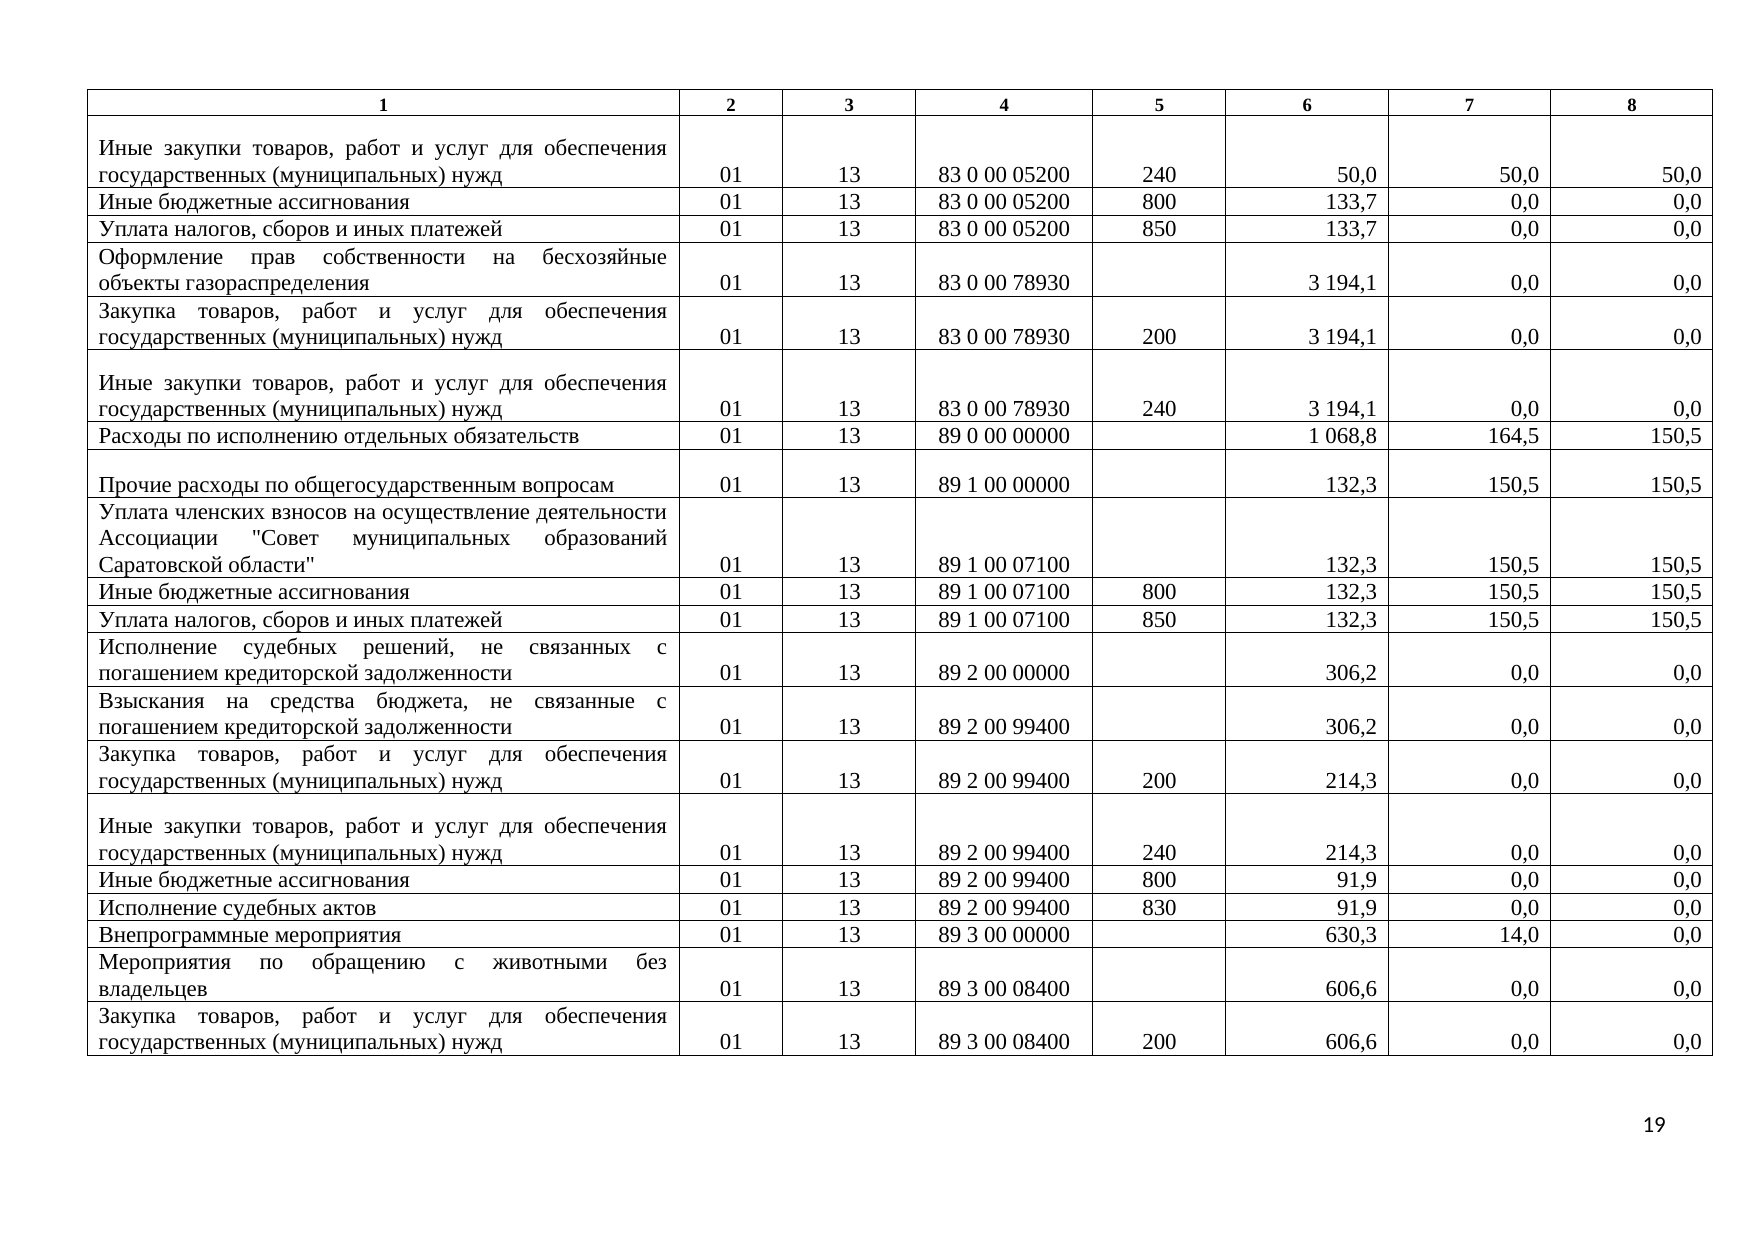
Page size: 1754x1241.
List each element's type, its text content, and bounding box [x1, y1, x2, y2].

table_cell 150,5 [1389, 498, 1550, 577]
table_cell 3 194,1 [1226, 243, 1388, 296]
table_cell 214,3 [1226, 794, 1388, 865]
table_cell 850 [1093, 216, 1225, 242]
table_cell 50,0 [1551, 116, 1712, 187]
table_cell 89 1 00 07100 [916, 498, 1092, 577]
table_cell 13 [783, 794, 915, 865]
table_cell 800 [1093, 188, 1225, 214]
table_cell [1093, 422, 1225, 449]
table_cell [1093, 948, 1225, 1001]
table_cell 13 [783, 687, 915, 739]
table_cell 0,0 [1551, 921, 1712, 947]
table_cell 630,3 [1226, 921, 1388, 947]
table_header 2 [680, 90, 782, 115]
table_cell 0,0 [1389, 741, 1550, 793]
table_header 8 [1551, 90, 1712, 115]
table_cell 83 0 00 05200 [916, 116, 1092, 187]
table_cell 01 [680, 216, 782, 242]
table_cell 13 [783, 450, 915, 497]
table_cell Прочие расходы по общегосударственным вопросам [88, 450, 679, 497]
table_cell 150,5 [1389, 578, 1550, 604]
table_cell 13 [783, 606, 915, 632]
table_cell Иные закупки товаров, работ и услуг для обеспечения государственных (муниципальных) нужд [88, 794, 679, 865]
table_cell 01 [680, 894, 782, 920]
table_cell 01 [680, 422, 782, 449]
table_cell 306,2 [1226, 633, 1388, 686]
table_cell Иные бюджетные ассигнования [88, 866, 679, 892]
table_cell [1093, 498, 1225, 577]
table_cell 0,0 [1389, 188, 1550, 214]
table_cell [1093, 633, 1225, 686]
table_cell 0,0 [1551, 1002, 1712, 1055]
table_cell 850 [1093, 606, 1225, 632]
table_cell 13 [783, 921, 915, 947]
table_cell 150,5 [1389, 606, 1550, 632]
table_cell 0,0 [1389, 1002, 1550, 1055]
table_cell 13 [783, 948, 915, 1001]
table_cell 132,3 [1226, 498, 1388, 577]
table_cell 606,6 [1226, 948, 1388, 1001]
table_cell Иные бюджетные ассигнования [88, 578, 679, 604]
table_cell 91,9 [1226, 866, 1388, 892]
table_header 3 [783, 90, 915, 115]
table_cell 89 0 00 00000 [916, 422, 1092, 449]
table_cell 89 1 00 00000 [916, 450, 1092, 497]
table_cell 01 [680, 633, 782, 686]
table_cell 132,3 [1226, 450, 1388, 497]
table_cell 150,5 [1389, 450, 1550, 497]
table_cell 91,9 [1226, 894, 1388, 920]
table_cell 01 [680, 741, 782, 793]
table_cell 0,0 [1551, 188, 1712, 214]
table_cell [1093, 687, 1225, 739]
table_cell 0,0 [1551, 633, 1712, 686]
table_cell 0,0 [1389, 948, 1550, 1001]
table_cell 0,0 [1551, 216, 1712, 242]
table_cell 01 [680, 578, 782, 604]
table_cell Исполнение судебных актов [88, 894, 679, 920]
table_cell 0,0 [1551, 243, 1712, 296]
table_cell 13 [783, 498, 915, 577]
table_cell 01 [680, 794, 782, 865]
table_cell Оформление прав собственности на бесхозяйные объекты газораспределения [88, 243, 679, 296]
table_cell 13 [783, 866, 915, 892]
table_cell 13 [783, 422, 915, 449]
table_cell 164,5 [1389, 422, 1550, 449]
table_cell 800 [1093, 578, 1225, 604]
table_cell 0,0 [1389, 894, 1550, 920]
table_cell 1 068,8 [1226, 422, 1388, 449]
table_cell Иные бюджетные ассигнования [88, 188, 679, 214]
table_cell 200 [1093, 1002, 1225, 1055]
table_cell Уплата членских взносов на осуществление деятельности Ассоциации "Совет муниципальных образований Саратовской области" [88, 498, 679, 577]
table_cell 132,3 [1226, 606, 1388, 632]
table_cell 01 [680, 188, 782, 214]
table_cell 0,0 [1551, 350, 1712, 421]
table_cell 13 [783, 297, 915, 349]
table_cell 0,0 [1551, 794, 1712, 865]
table_cell 01 [680, 116, 782, 187]
table_cell 01 [680, 498, 782, 577]
table_cell 89 1 00 07100 [916, 606, 1092, 632]
table_cell 13 [783, 116, 915, 187]
table_cell 13 [783, 188, 915, 214]
table_header 5 [1093, 90, 1225, 115]
table_cell Уплата налогов, сборов и иных платежей [88, 216, 679, 242]
table_cell 13 [783, 894, 915, 920]
table_cell 13 [783, 216, 915, 242]
table_cell 150,5 [1551, 450, 1712, 497]
table_cell 89 2 00 99400 [916, 866, 1092, 892]
table_cell 0,0 [1389, 687, 1550, 739]
table_cell Закупка товаров, работ и услуг для обеспечения государственных (муниципальных) нужд [88, 741, 679, 793]
table_cell 0,0 [1389, 297, 1550, 349]
table_cell [1093, 921, 1225, 947]
table_cell 01 [680, 297, 782, 349]
table_cell 01 [680, 948, 782, 1001]
table_cell 83 0 00 05200 [916, 188, 1092, 214]
table_cell 01 [680, 350, 782, 421]
table_cell 89 3 00 08400 [916, 948, 1092, 1001]
table_cell 0,0 [1551, 687, 1712, 739]
table_cell 132,3 [1226, 578, 1388, 604]
table_cell 214,3 [1226, 741, 1388, 793]
table_cell 240 [1093, 350, 1225, 421]
table_cell 240 [1093, 794, 1225, 865]
table_cell 0,0 [1389, 794, 1550, 865]
table_cell Закупка товаров, работ и услуг для обеспечения государственных (муниципальных) нужд [88, 1002, 679, 1055]
table_cell [1093, 243, 1225, 296]
table_cell 83 0 00 78930 [916, 350, 1092, 421]
table_cell 0,0 [1389, 350, 1550, 421]
table_cell 0,0 [1389, 243, 1550, 296]
table_cell Исполнение судебных решений, не связанных с погашением кредиторской задолженности [88, 633, 679, 686]
table_cell 3 194,1 [1226, 350, 1388, 421]
table_cell 133,7 [1226, 188, 1388, 214]
table_cell 150,5 [1551, 606, 1712, 632]
table_cell 606,6 [1226, 1002, 1388, 1055]
table_cell 83 0 00 78930 [916, 297, 1092, 349]
table_cell 83 0 00 05200 [916, 216, 1092, 242]
table_cell Внепрограммные мероприятия [88, 921, 679, 947]
table_cell 13 [783, 633, 915, 686]
table_cell 13 [783, 741, 915, 793]
table_cell 89 1 00 07100 [916, 578, 1092, 604]
table_cell 0,0 [1389, 216, 1550, 242]
table_cell [1093, 450, 1225, 497]
table_cell 200 [1093, 297, 1225, 349]
table_header 4 [916, 90, 1092, 115]
table_cell 01 [680, 1002, 782, 1055]
table_cell 89 2 00 00000 [916, 633, 1092, 686]
table_cell 89 2 00 99400 [916, 794, 1092, 865]
table_cell 13 [783, 1002, 915, 1055]
table_cell 306,2 [1226, 687, 1388, 739]
table_cell 0,0 [1551, 866, 1712, 892]
table_cell 01 [680, 866, 782, 892]
table_cell 0,0 [1389, 633, 1550, 686]
table_cell 13 [783, 350, 915, 421]
table_header 7 [1389, 90, 1550, 115]
table_cell 0,0 [1551, 741, 1712, 793]
table_cell 0,0 [1551, 894, 1712, 920]
table_cell 01 [680, 687, 782, 739]
table_header 1 [88, 90, 679, 115]
table_cell 3 194,1 [1226, 297, 1388, 349]
table_cell 01 [680, 921, 782, 947]
table_cell 50,0 [1226, 116, 1388, 187]
table_cell 89 2 00 99400 [916, 741, 1092, 793]
table_cell Уплата налогов, сборов и иных платежей [88, 606, 679, 632]
table_header 6 [1226, 90, 1388, 115]
table_cell 0,0 [1389, 866, 1550, 892]
table_cell Иные закупки товаров, работ и услуг для обеспечения государственных (муниципальных) нужд [88, 116, 679, 187]
table_cell 13 [783, 578, 915, 604]
table_cell 133,7 [1226, 216, 1388, 242]
table_cell 200 [1093, 741, 1225, 793]
table_cell 14,0 [1389, 921, 1550, 947]
table_cell 50,0 [1389, 116, 1550, 187]
table_cell Мероприятия по обращению с животными без владельцев [88, 948, 679, 1001]
table_cell 89 2 00 99400 [916, 894, 1092, 920]
table_cell 830 [1093, 894, 1225, 920]
table_cell 240 [1093, 116, 1225, 187]
table_cell 89 2 00 99400 [916, 687, 1092, 739]
table_cell Закупка товаров, работ и услуг для обеспечения государственных (муниципальных) нужд [88, 297, 679, 349]
table_cell Расходы по исполнению отдельных обязательств [88, 422, 679, 449]
table_cell 13 [783, 243, 915, 296]
table_cell 89 3 00 00000 [916, 921, 1092, 947]
table_cell 01 [680, 606, 782, 632]
table_cell 0,0 [1551, 297, 1712, 349]
table_cell 800 [1093, 866, 1225, 892]
table_cell 83 0 00 78930 [916, 243, 1092, 296]
table_cell 01 [680, 243, 782, 296]
table_cell Иные закупки товаров, работ и услуг для обеспечения государственных (муниципальных) нужд [88, 350, 679, 421]
table_cell Взыскания на средства бюджета, не связанные с погашением кредиторской задолженности [88, 687, 679, 739]
table_cell 150,5 [1551, 498, 1712, 577]
table_cell 150,5 [1551, 422, 1712, 449]
table_cell 0,0 [1551, 948, 1712, 1001]
table_cell 150,5 [1551, 578, 1712, 604]
table_cell 89 3 00 08400 [916, 1002, 1092, 1055]
table_cell 01 [680, 450, 782, 497]
